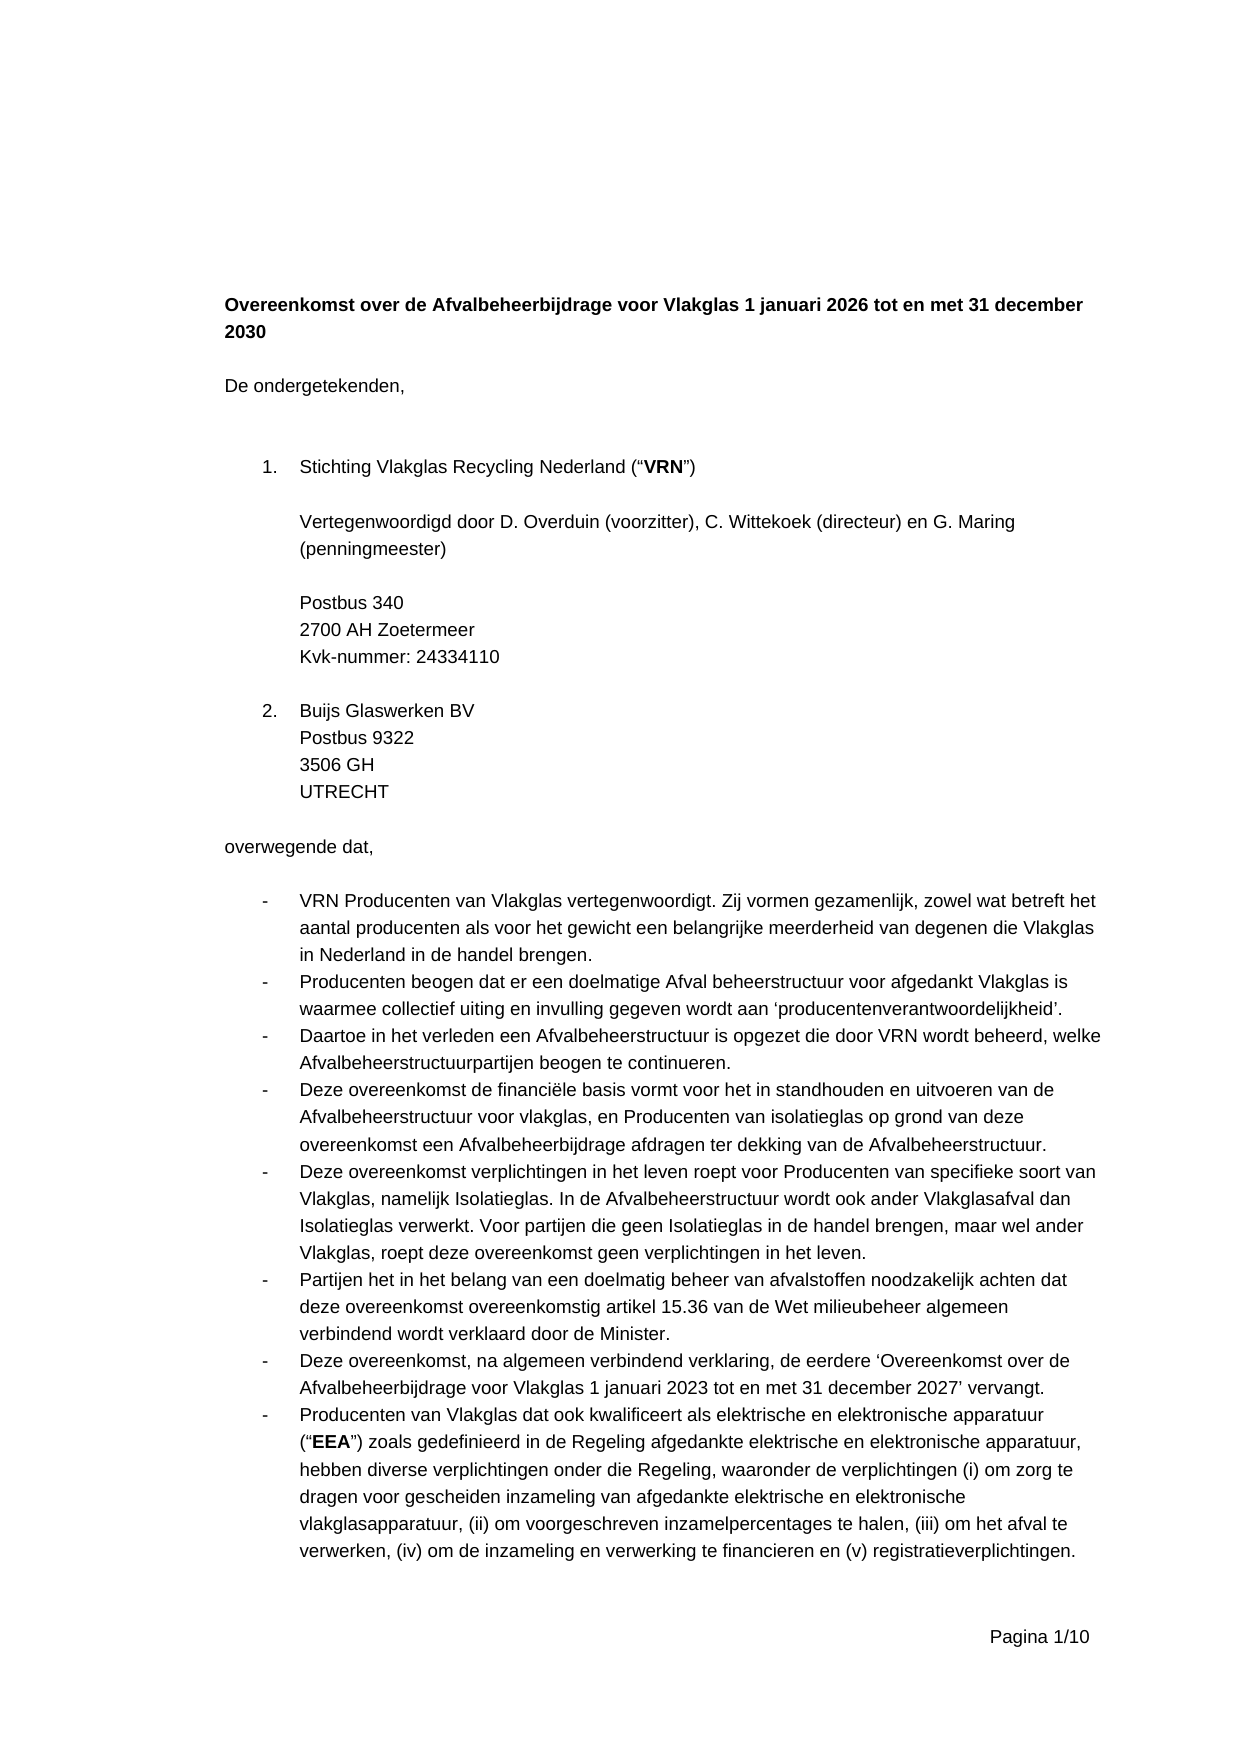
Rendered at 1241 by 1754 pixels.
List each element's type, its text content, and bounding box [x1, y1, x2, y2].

list Partijen het in het belang van een doelmatig beheer van afvalstoffen noodzakelijk achten dat deze overeenkomst overeenkomstig artikel 15.36 van de Wet milieubeheer algemeen verbindend wordt verklaard door de Minister. [262, 1263, 1103, 1344]
text Overeenkomst over de Afvalbeheerbijdrage voor Vlakglas 1 januari 2026 tot en met 31 december 2030 [224, 288, 1103, 342]
text 2700 AH Zoetermeer [299, 613, 1103, 640]
text Postbus 340 [299, 586, 1103, 613]
list Producenten beogen dat er een doelmatige Afval beheerstructuur voor afgedankt Vlakglas is waarmee collectief uiting en invulling gegeven wordt aan ‘producentenverantwoordelijkheid’. [262, 965, 1103, 1019]
list Buijs Glaswerken BV [262, 694, 1103, 722]
text Kvk-nummer: 24334110 [299, 640, 1103, 667]
text Vertegenwoordigd door D. Overduin (voorzitter), C. Wittekoek (directeur) en G. Maring (penningmeester) [299, 505, 1103, 559]
list Postbus 9322 3506 GH UTRECHT [299, 722, 1103, 803]
list Deze overeenkomst verplichtingen in het leven roept voor Producenten van specifieke soort van Vlakglas, namelijk Isolatieglas. In de Afvalbeheerstructuur wordt ook ander Vlakglasafval dan Isolatieglas verwerkt. Voor partijen die geen Isolatieglas in de handel brengen, maar wel ander Vlakglas, roept deze overeenkomst geen verplichtingen in het leven. [262, 1155, 1103, 1263]
text overwegende dat, [224, 830, 1103, 857]
list VRN Producenten van Vlakglas vertegenwoordigt. Zij vormen gezamenlijk, zowel wat betreft het aantal producenten als voor het gewicht een belangrijke meerderheid van degenen die Vlakglas in Nederland in de handel brengen. [262, 884, 1103, 965]
list Daartoe in het verleden een Afvalbeheerstructuur is opgezet die door VRN wordt beheerd, welke Afvalbeheerstructuurpartijen beogen te continueren. [262, 1019, 1103, 1074]
list Deze overeenkomst de financiële basis vormt voor het in standhouden en uitvoeren van de Afvalbeheerstructuur voor vlakglas, en Producenten van isolatieglas op grond van deze overeenkomst een Afvalbeheerbijdrage afdragen ter dekking van de Afvalbeheerstructuur. [262, 1074, 1103, 1155]
text De ondergetekenden, [224, 369, 1103, 397]
list Stichting Vlakglas Recycling Nederland (“VRN”) [262, 451, 1103, 478]
list Deze overeenkomst, na algemeen verbindend verklaring, de eerdere ‘Overeenkomst over de Afvalbeheerbijdrage voor Vlakglas 1 januari 2023 tot en met 31 december 2027’ vervangt. [262, 1344, 1103, 1399]
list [262, 1399, 1103, 1561]
